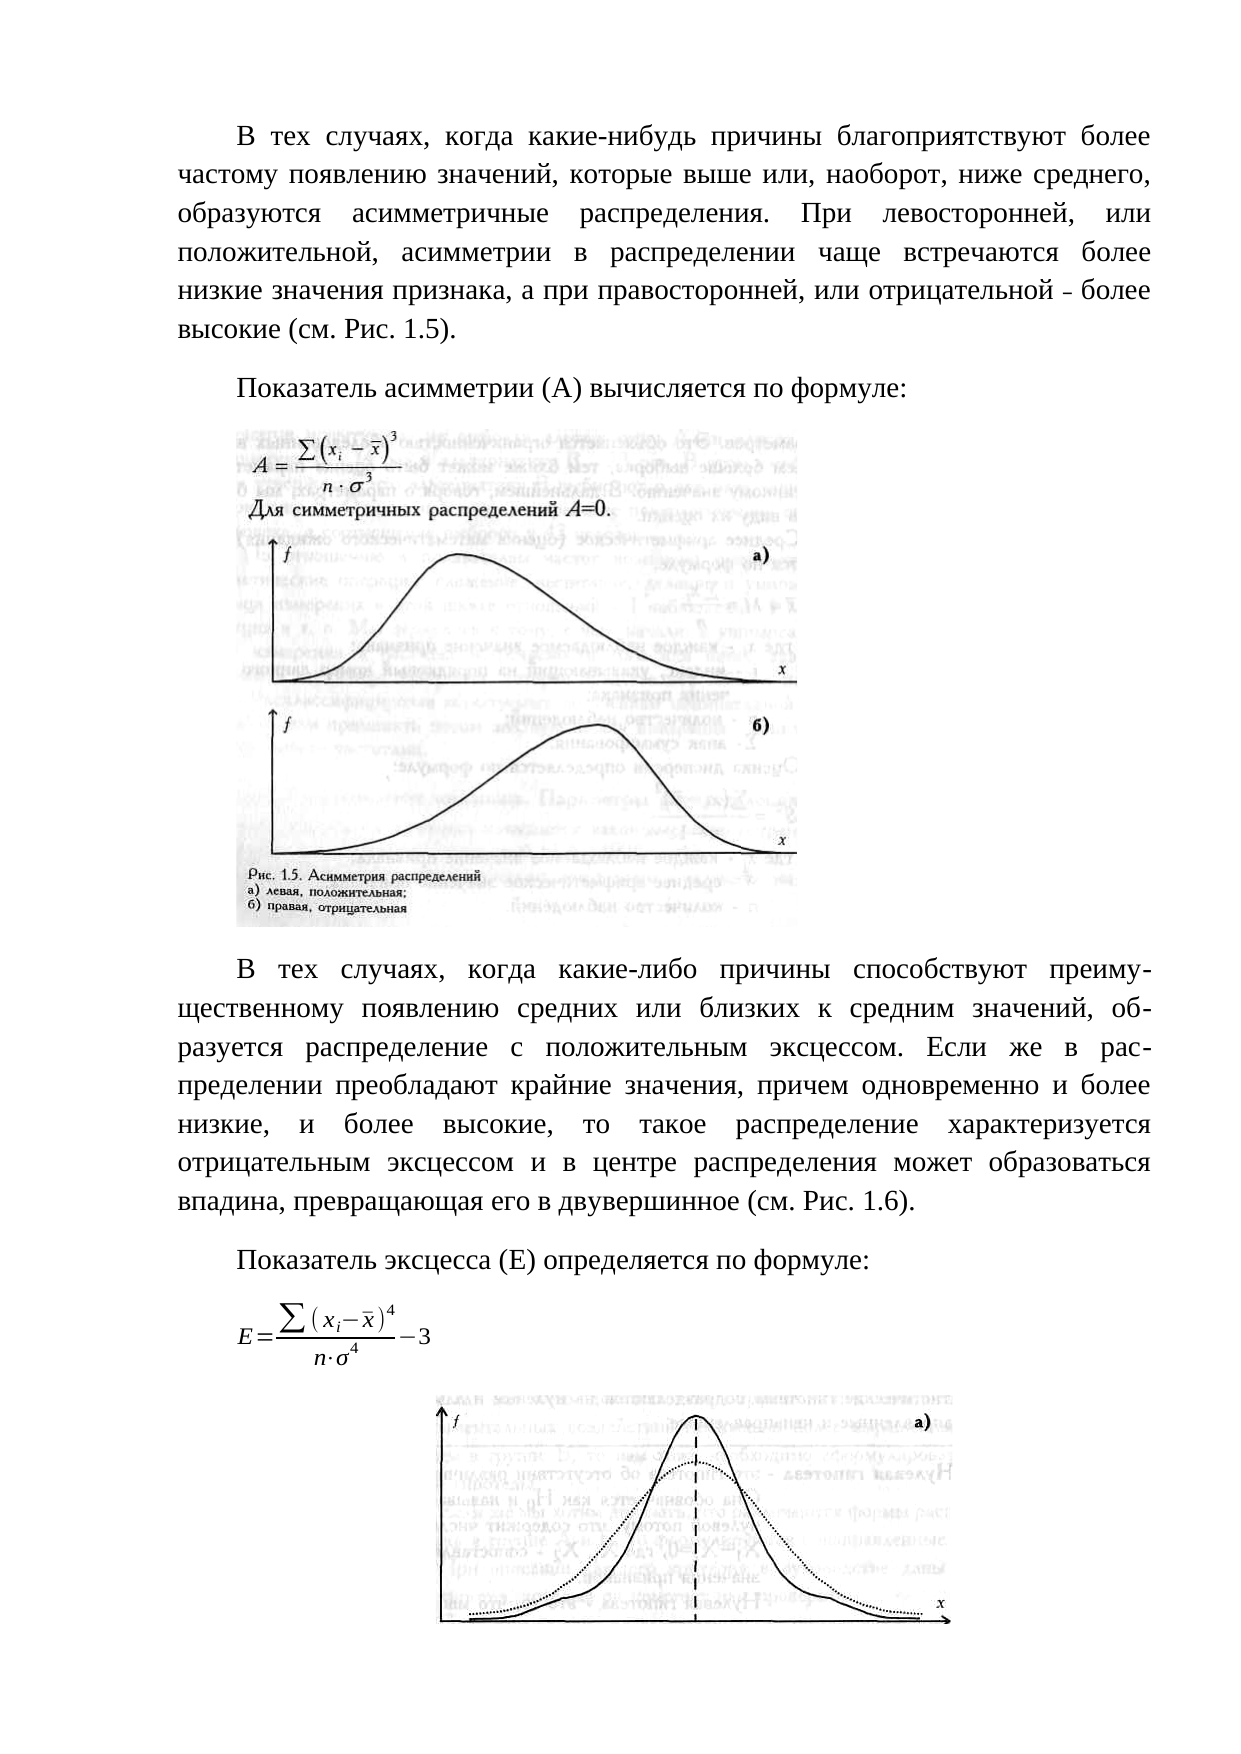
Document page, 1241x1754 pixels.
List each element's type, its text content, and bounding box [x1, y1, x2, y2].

picture [435, 1395, 953, 1624]
text В тех случаях, когда какие-нибудь причины благоприятствуют более частому появлению значений, которые выше или, наоборот, ниже среднего, образуются асимметричные распределения. При левосторонней, или положительной, асимметрии в распределении чаще встречаются более низкие значения признака, а при правосторонней, или отрицательной ˗ более высокие (см. Рис. 1.5). [177, 118, 1152, 344]
text Показатель асимметрии (A) вычисляется по формуле: [177, 370, 1152, 404]
picture [236, 429, 798, 927]
text В тех случаях, когда какие-либо причины способствуют преимущественному появлению средних или близких к средним значений, образуется распределение с положительным эксцессом. Если же в распределении преобладают крайние значения, причем одновременно и более низкие, и более высокие, то такое распределение характеризуется отрицательным эксцессом и в центре распределения может образоваться впадина, превращающая его в двувершинное (см. Рис. 1.6). [177, 952, 1152, 1216]
text Показатель эксцесса (E) определяется по формуле: [177, 1242, 1152, 1276]
